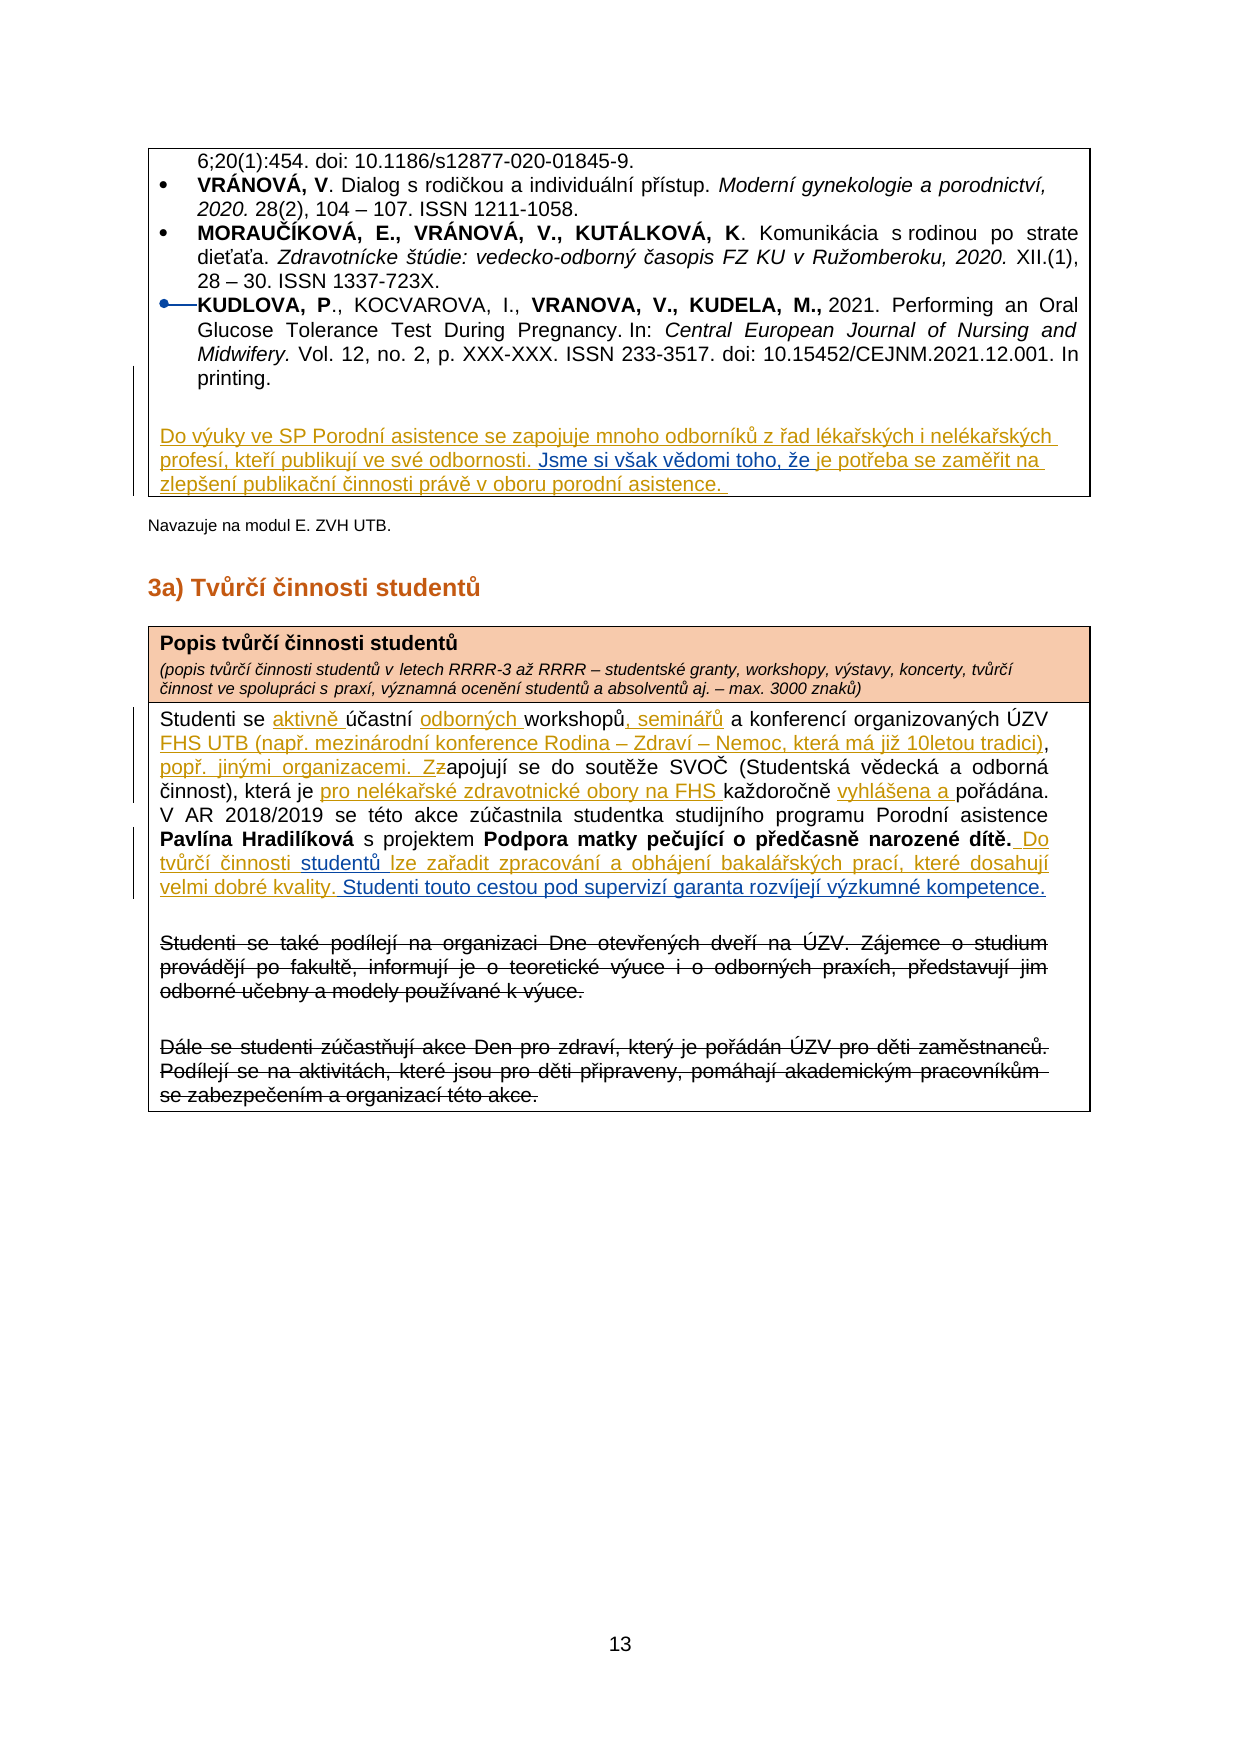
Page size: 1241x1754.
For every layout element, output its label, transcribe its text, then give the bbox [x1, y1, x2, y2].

text Navazuje na modul E. ZVH UTB. [148, 516, 1092, 535]
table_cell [149, 149, 1089, 496]
text 3a) Tvůrčí činnosti studentů [148, 573, 1063, 602]
table_header Popis tvůrčí činnosti studentů (popis tvůrčí činnosti studentů v letech RRRR-3 až RRRR – studentské granty, workshopy, výstavy, koncerty, tvůrčí činnost ve spolupráci s praxí, významná ocenění studentů a absolventů aj. – max. 3000 znaků) [149, 627, 1089, 702]
table_cell Studenti se účastní workshopů a konferencí organizovaných ÚZV, apojují se do soutěže SVOČ (Studentská vědecká a odborná činnost), která je každoročně pořádána. V AR 2018/2019 se této akce zúčastnila studentka studijního programu Porodní asistence Pavlína Hradilíková s projektem Podpora matky pečující o předčasně narozené dítě. Studenti se také podílejí na organizaci Dne otevřených dveří na ÚZV. Zájemce o studium provádějí po fakultě, informují je o teoretické výuce i o odborných praxích, představují jim odborné učebny a modely používané k výuce. Dále se studenti zúčastňují akce Den pro zdraví, který je pořádán ÚZV pro děti zaměstnanců. Podílejí se na aktivitách, které jsou pro děti připraveny, pomáhají akademickým pracovníkům se zabezpečením a organizací této akce. [149, 703, 1089, 1111]
